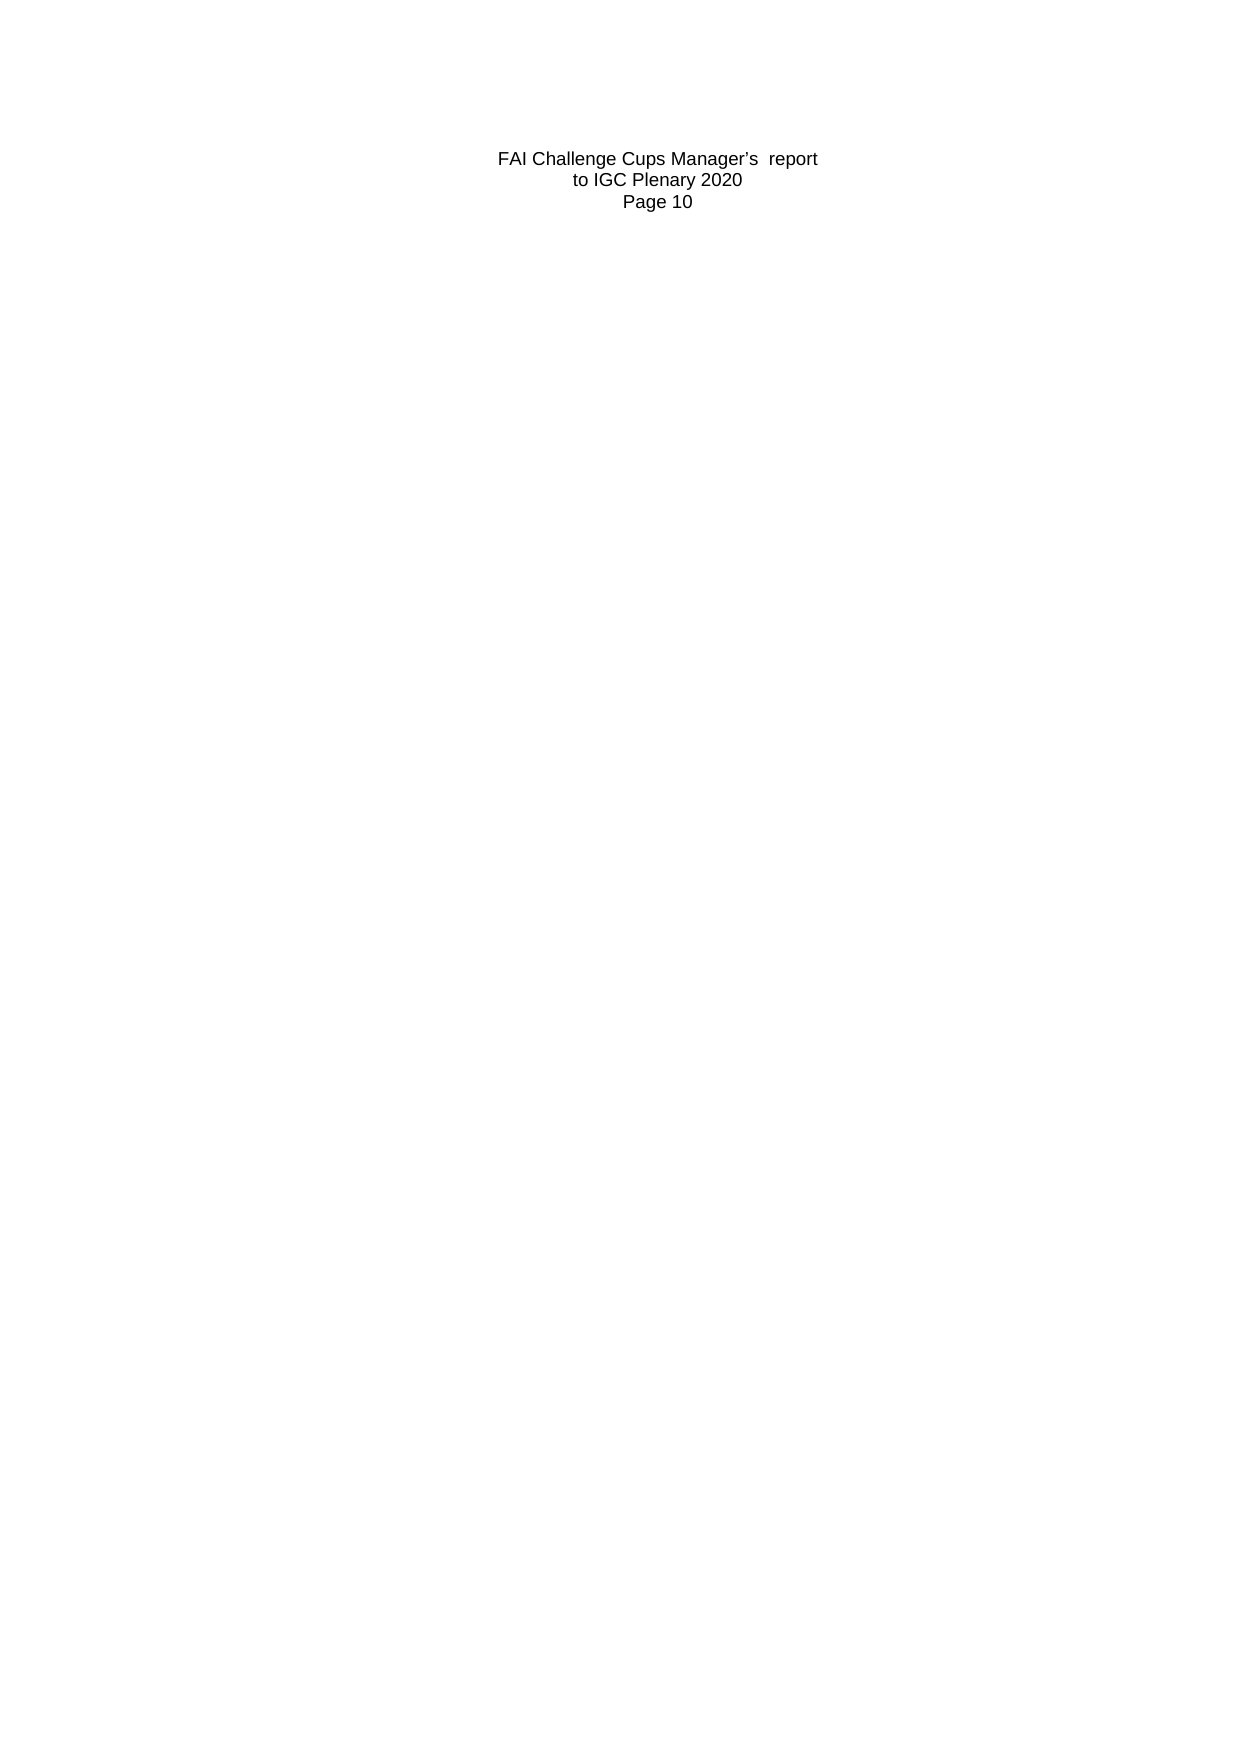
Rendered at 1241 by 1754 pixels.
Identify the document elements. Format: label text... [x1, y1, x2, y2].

list FAI Challenge Cups Manager’s report to IGC Plenary 2020 Page 10 [223, 148, 1093, 212]
